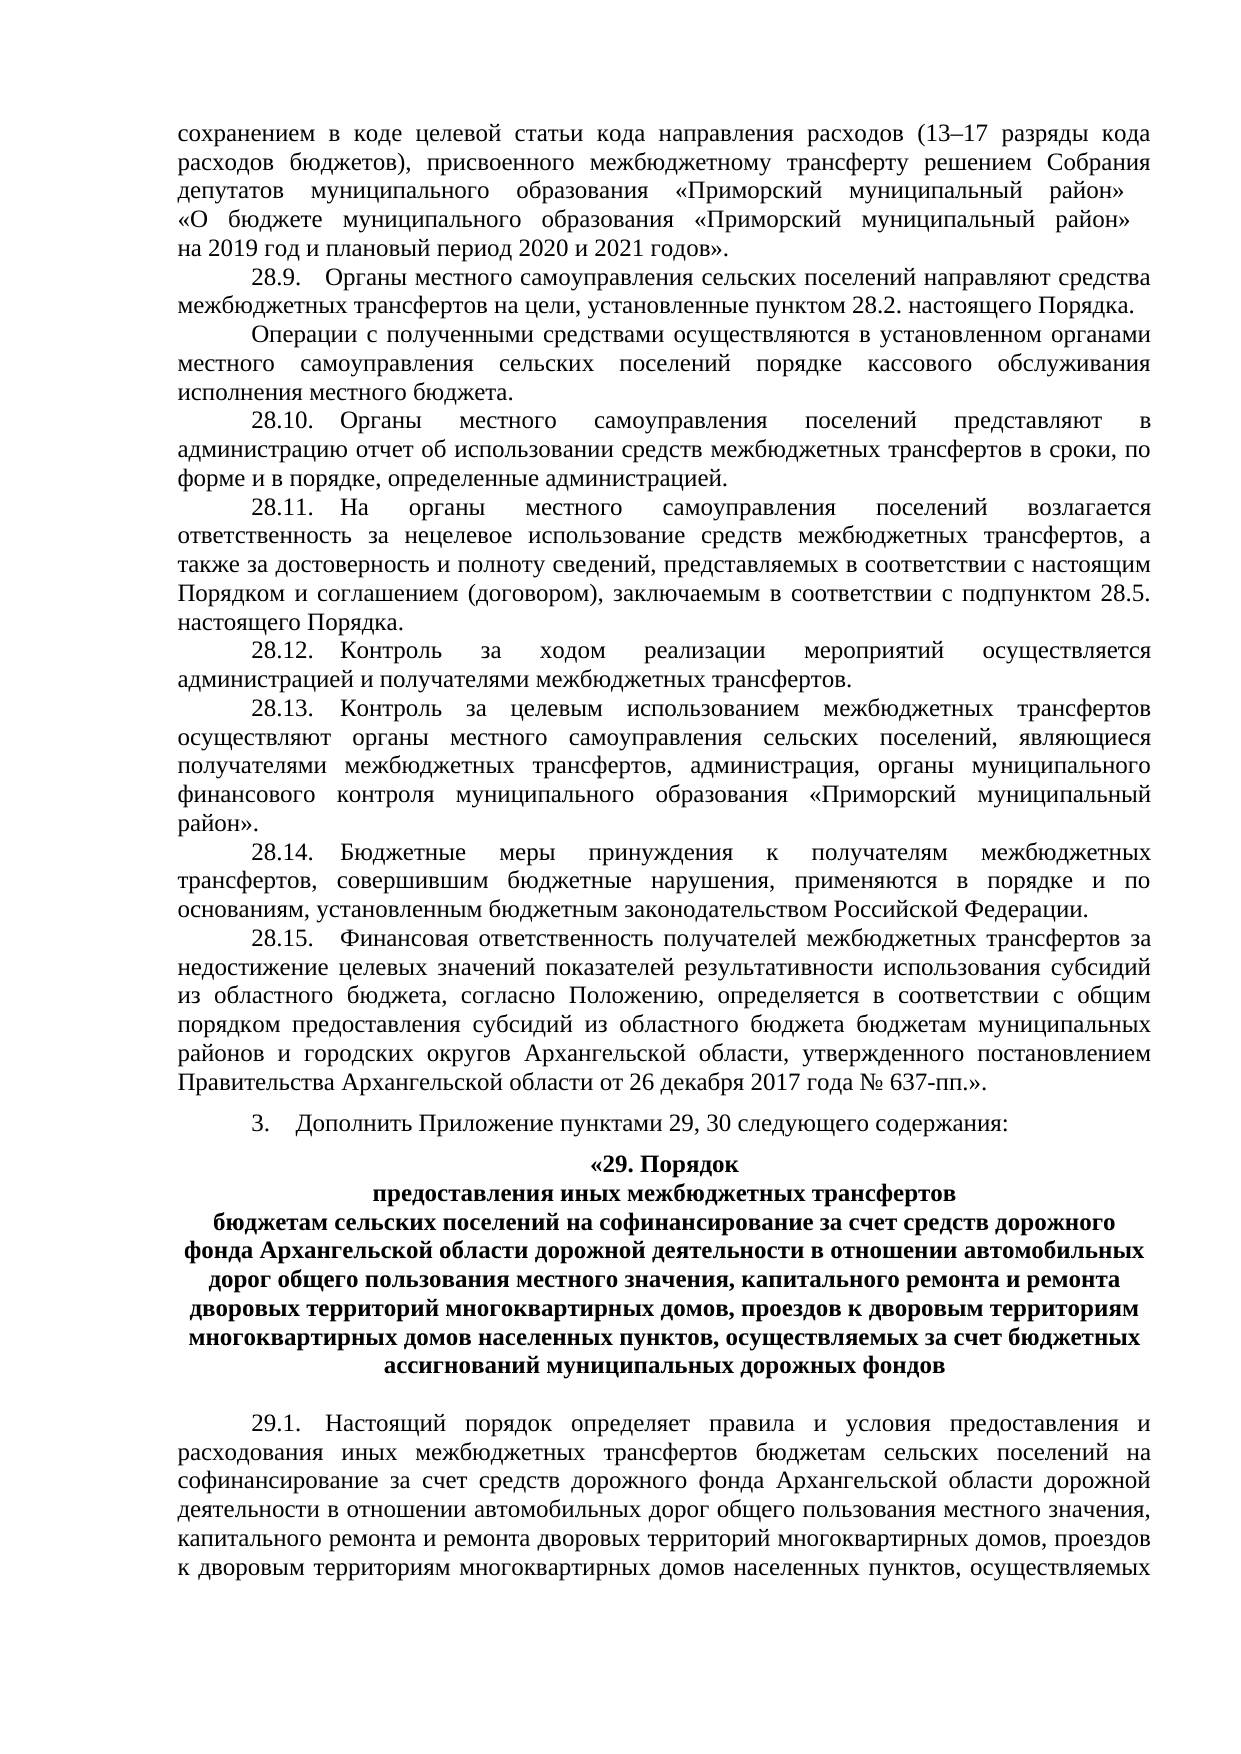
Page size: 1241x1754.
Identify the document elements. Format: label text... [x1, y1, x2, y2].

text предоставления иных межбюджетных трансфертов [177, 1178, 1152, 1207]
text 28.9. Органы местного самоуправления сельских поселений направляют средства межбюджетных трансфертов на цели, установленные пунктом 28.2. настоящего Порядка. [177, 262, 1152, 319]
text 28.10. Органы местного самоуправления поселений представляют в администрацию отчет об использовании средств межбюджетных трансфертов в сроки, по форме и в порядке, определенные администрацией. [177, 406, 1152, 492]
text 3. Дополнить Приложение пунктами 29, 30 следующего содержания: [177, 1108, 1152, 1137]
text 28.12. Контроль за ходом реализации мероприятий осуществляется администрацией и получателями межбюджетных трансфертов. [177, 636, 1152, 693]
text Операции с полученными средствами осуществляются в установленном органами местного самоуправления сельских поселений порядке кассового обслуживания исполнения местного бюджета. [177, 319, 1152, 406]
text 28.14. Бюджетные меры принуждения к получателям межбюджетных трансфертов, совершившим бюджетные нарушения, применяются в порядке и по основаниям, установленным бюджетным законодательством Российской Федерации. [177, 837, 1152, 923]
text «29. Порядок [177, 1149, 1152, 1178]
text 28.13. Контроль за целевым использованием межбюджетных трансфертов осуществляют органы местного самоуправления сельских поселений, являющиеся получателями межбюджетных трансфертов, администрация, органы муниципального финансового контроля муниципального образования «Приморский муниципальный район». [177, 693, 1152, 837]
text 28.11. На органы местного самоуправления поселений возлагается ответственность за нецелевое использование средств межбюджетных трансфертов, а также за достоверность и полноту сведений, представляемых в соответствии с настоящим Порядком и соглашением (договором), заключаемым в соответствии с подпунктом 28.5. настоящего Порядка. [177, 492, 1152, 636]
text бюджетам сельских поселений на софинансирование за счет средств дорожного фонда Архангельской области дорожной деятельности в отношении автомобильных дорог общего пользования местного значения, капитального ремонта и ремонта дворовых территорий многоквартирных домов, проездов к дворовым территориям многоквартирных домов населенных пунктов, осуществляемых за счет бюджетных ассигнований муниципальных дорожных фондов [177, 1207, 1152, 1379]
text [177, 1408, 1152, 1581]
text 28.15. Финансовая ответственность получателей межбюджетных трансфертов за недостижение целевых значений показателей результативности использования субсидий из областного бюджета, согласно Положению, определяется в соответствии с общим порядком предоставления субсидий из областного бюджета бюджетам муниципальных районов и городских округов Архангельской области, утвержденного постановлением Правительства Архангельской области от 26 декабря 2017 года № 637-пп.». [177, 923, 1152, 1096]
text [177, 118, 1152, 262]
